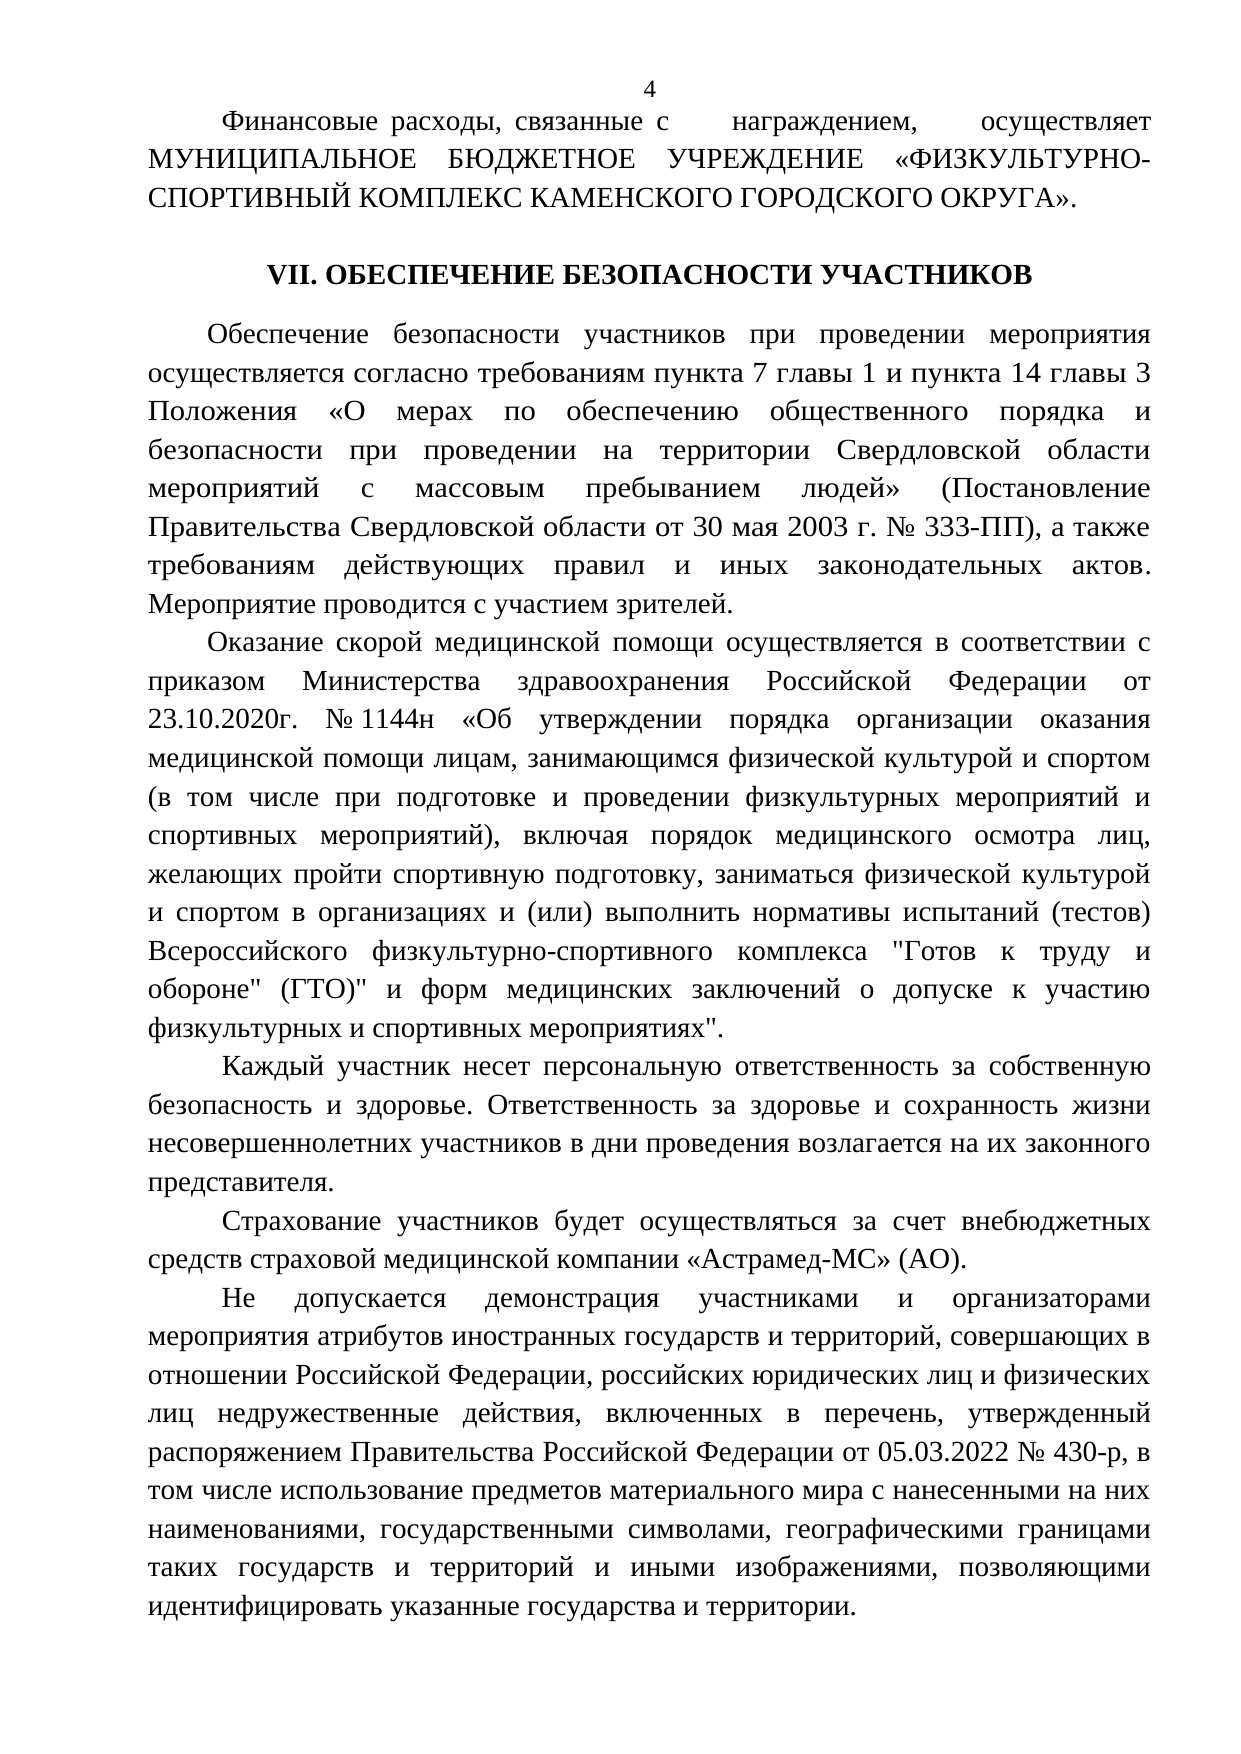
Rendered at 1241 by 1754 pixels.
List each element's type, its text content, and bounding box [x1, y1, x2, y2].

text Страхование участников будет осуществляться за счет внебюджетных средств страховой медицинской компании «Астрамед-МС» (АО). [148, 1203, 1152, 1275]
text Финансовые расходы, связанные с награждением, осуществляет МУНИЦИПАЛЬНОЕ БЮДЖЕТНОЕ УЧРЕЖДЕНИЕ «ФИЗКУЛЬТУРНО-СПОРТИВНЫЙ КОМПЛЕКС КАМЕНСКОГО ГОРОДСКОГО ОКРУГА». [148, 103, 1152, 213]
text Обеспечение безопасности участников при проведении мероприятия осуществляется согласно требованиям пункта 7 главы 1 и пункта 14 главы 3 Положения «О мерах по обеспечению общественного порядка и безопасности при проведении на территории Свердловской области мероприятий с массовым пребыванием людей» (Постановление Правительства Свердловской области от 30 мая 2003 г. № 333-ПП), а также требованиям действующих правил и иных законодательных актов. Мероприятие проводится с участием зрителей. [148, 316, 1152, 619]
list VII. ОБЕСПЕЧЕНИЕ БЕЗОПАСНОСТИ УЧАСТНИКОВ [148, 257, 1152, 290]
text Каждый участник несет персональную ответственность за собственную безопасность и здоровье. Ответственность за здоровье и сохранность жизни несовершеннолетних участников в дни проведения возлагается на их законного представителя. [148, 1048, 1152, 1198]
text Оказание скорой медицинской помощи осуществляется в соответствии с приказом Министерства здравоохранения Российской Федерации от 23.10.2020г. № 1144н «Об утверждении порядка организации оказания медицинской помощи лицам, занимающимся физической культурой и спортом (в том числе при подготовке и проведении физкультурных мероприятий и спортивных мероприятий), включая порядок медицинского осмотра лиц, желающих пройти спортивную подготовку, заниматься физической культурой и спортом в организациях и (или) выполнить нормативы испытаний (тестов) Всероссийского физкультурно-спортивного комплекса "Готов к труду и обороне" (ГТО)" и форм медицинских заключений о допуске к участию физкультурных и спортивных мероприятиях". [148, 624, 1152, 1043]
list Не допускается демонстрация участниками и организаторами мероприятия атрибутов иностранных государств и территорий, совершающих в отношении Российской Федерации, российских юридических лиц и физических лиц недружественные действия, включенных в перечень, утвержденный распоряжением Правительства Российской Федерации от 05.03.2022 № 430-р, в том числе использование предметов материального мира с нанесенными на них наименованиями, государственными символами, географическими границами таких государств и территорий и иными изображениями, позволяющими идентифицировать указанные государства и территории. [148, 1280, 1152, 1622]
